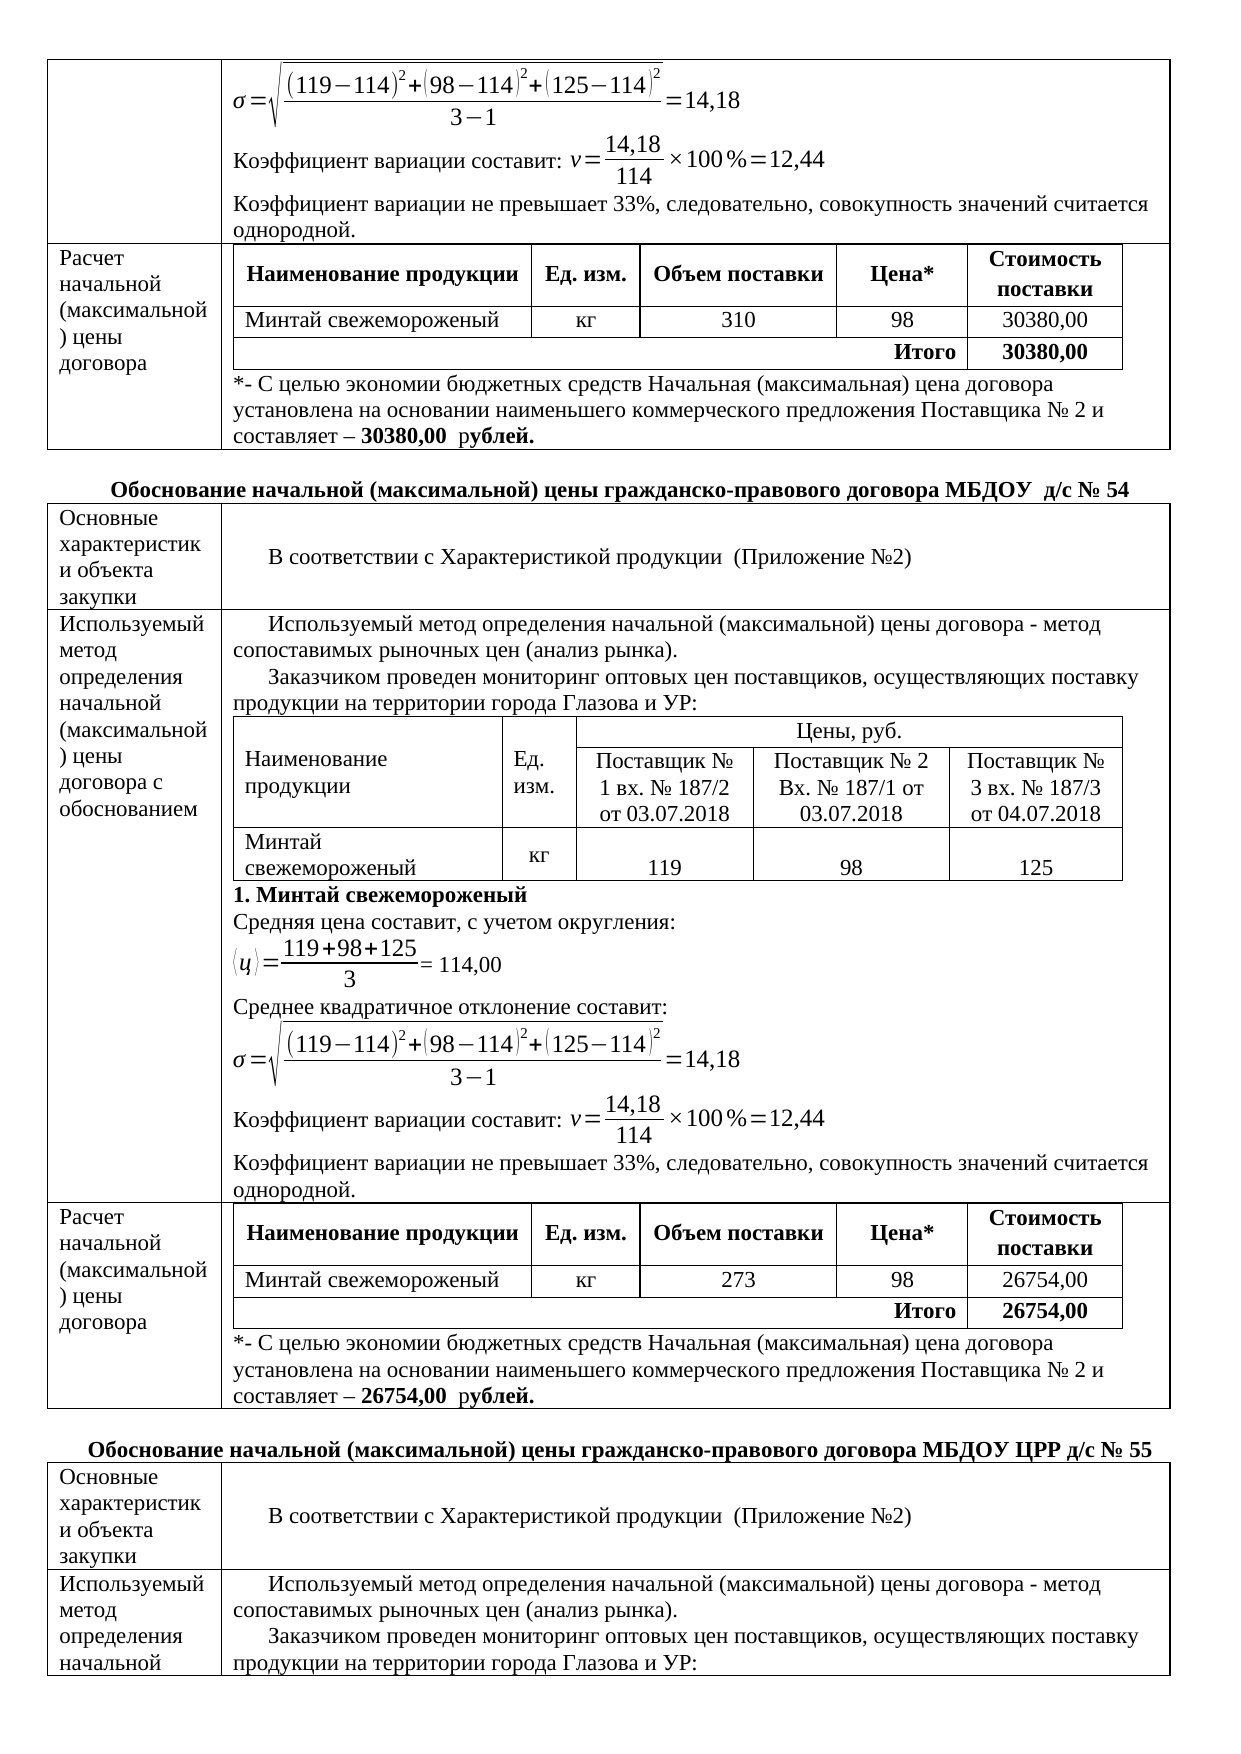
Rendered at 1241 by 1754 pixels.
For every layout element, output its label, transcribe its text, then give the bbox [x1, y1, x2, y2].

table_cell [222, 60, 1169, 243]
table_cell *- С целью экономии бюджетных средств Начальная (максимальная) цена договора установлена на основании наименьшего коммерческого предложения Поставщика № 2 и составляет – 30380,00 рублей. [222, 244, 1169, 449]
title Обоснование начальной (максимальной) цены гражданско-правового договора МБДОУ ЦРР д/с № 55 [59, 1436, 1181, 1462]
table_cell Расчет начальной (максимальной) цены договора [48, 1203, 221, 1408]
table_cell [222, 1570, 1169, 1675]
title Обоснование начальной (максимальной) цены гражданско-правового договора МБДОУ д/с № 54 [59, 476, 1181, 503]
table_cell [48, 60, 221, 243]
table_header Основные характеристики объекта закупки [48, 1463, 221, 1568]
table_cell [48, 1570, 221, 1675]
table_header В соответствии с Характеристикой продукции (Приложение №2) [222, 504, 1169, 609]
table_cell Используемый метод определения начальной (максимальной) цены договора с обоснованием [48, 610, 221, 1202]
table_cell *- С целью экономии бюджетных средств Начальная (максимальная) цена договора установлена на основании наименьшего коммерческого предложения Поставщика № 2 и составляет – 26754,00 рублей. [222, 1203, 1169, 1408]
table_header Основные характеристики объекта закупки [48, 504, 221, 609]
table_cell Расчет начальной (максимальной) цены договора [48, 244, 221, 449]
table_header В соответствии с Характеристикой продукции (Приложение №2) [222, 1463, 1169, 1568]
